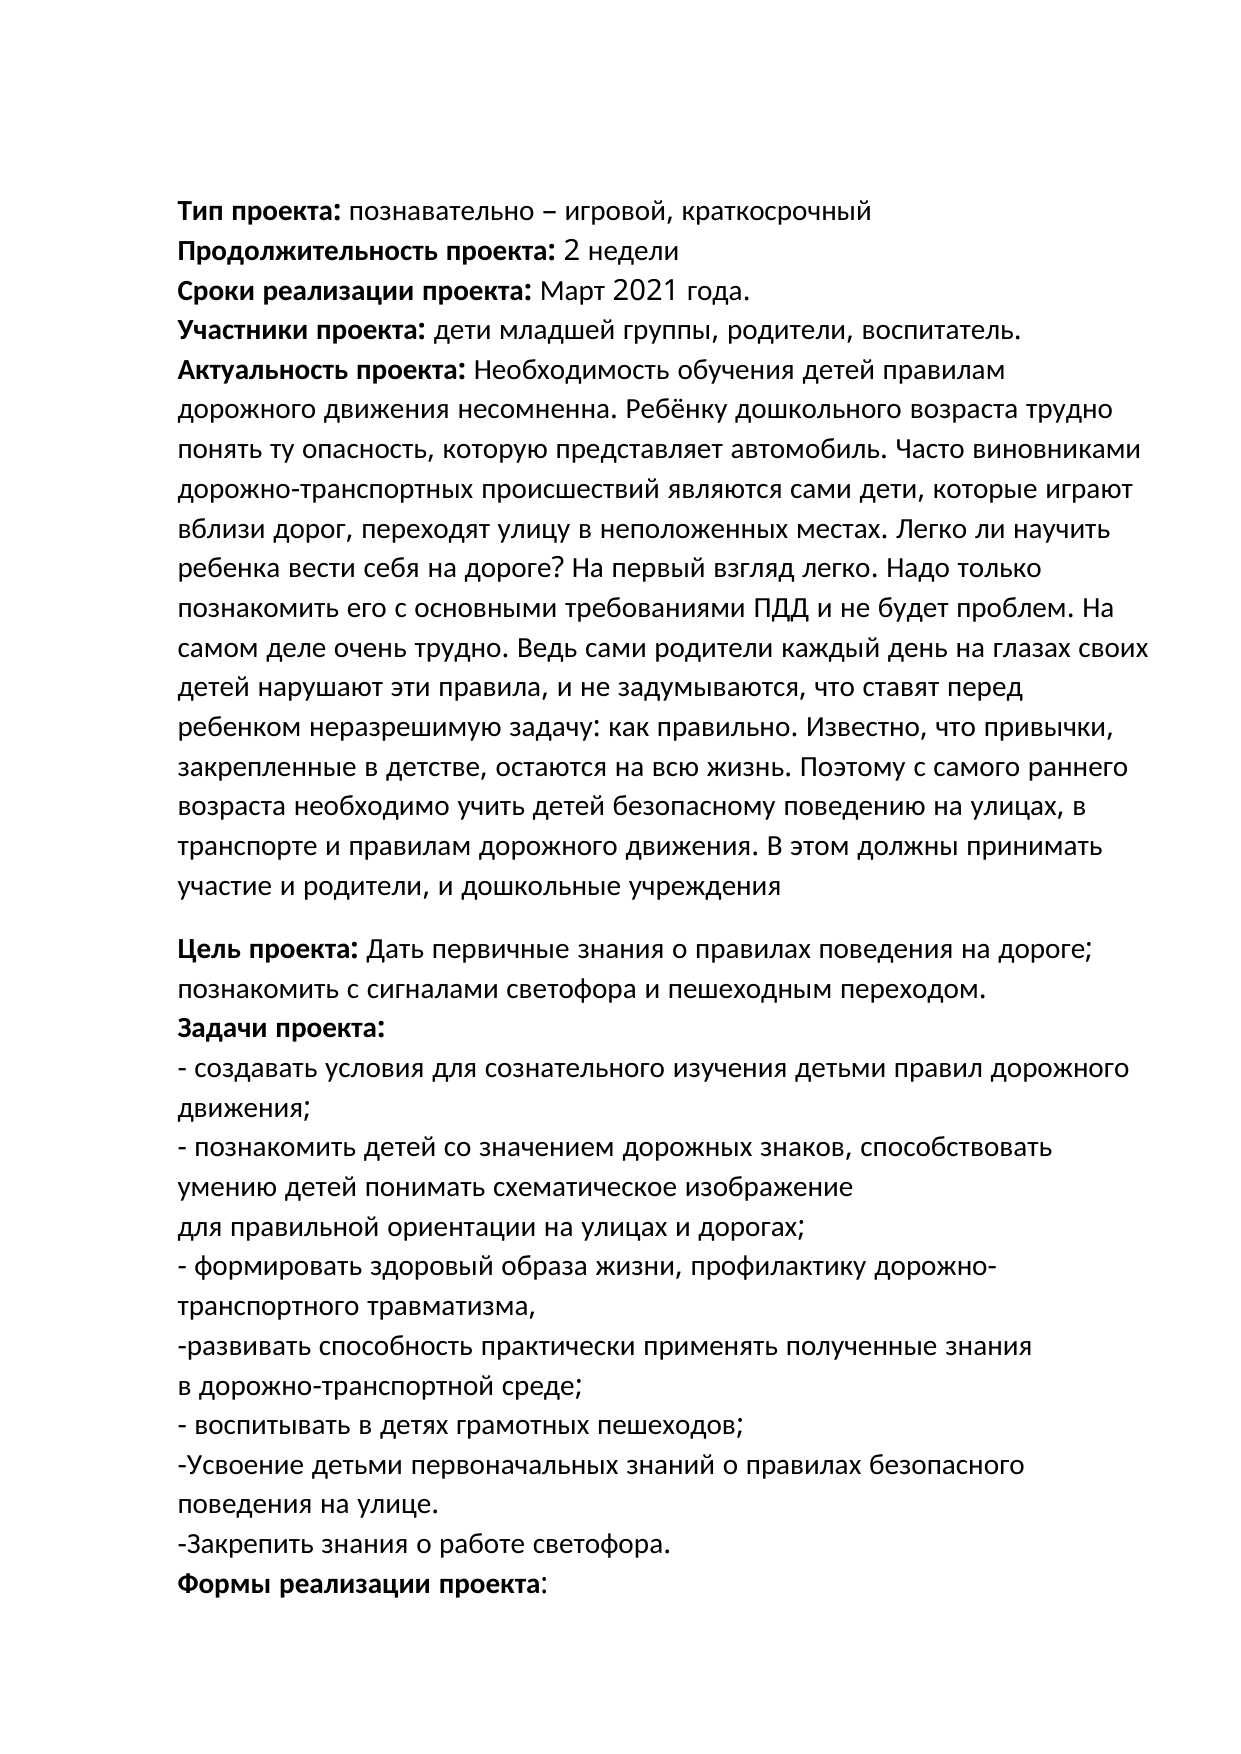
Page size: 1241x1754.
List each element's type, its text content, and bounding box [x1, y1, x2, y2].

text - познакомить детей со значением дорожных знаков, способствовать умению детей понимать схематическое изображение для правильной ориентации на улицах и дорогах; [177, 1126, 1152, 1245]
text Актуальность проекта: Необходимость обучения детей правилам дорожного движения несомненна. Ребёнку дошкольного возраста трудно понять ту опасность, которую представляет автомобиль. Часто виновниками дорожно-транспортных происшествий являются сами дети, которые играют вблизи дорог, переходят улицу в неположенных местах. Легко ли научить ребенка вести себя на дороге? На первый взгляд легко. Надо только познакомить его с основными требованиями ПДД и не будет проблем. На самом деле очень трудно. Ведь сами родители каждый день на глазах своих детей нарушают эти правила, и не задумываются, что ставят перед ребенком неразрешимую задачу: как правильно. Известно, что привычки, закрепленные в детстве, остаются на всю жизнь. Поэтому с самого раннего возраста необходимо учить детей безопасному поведению на улицах, в транспорте и правилам дорожного движения. В этом должны принимать участие и родители, и дошкольные учреждения [177, 348, 1152, 904]
text Продолжительность проекта: 2 недели [177, 229, 1152, 269]
text - воспитывать в детях грамотных пешеходов; [177, 1403, 1152, 1443]
text - формировать здоровый образа жизни, профилактику дорожно-транспортного травматизма, [177, 1245, 1152, 1324]
text Задачи проекта: [177, 1007, 1152, 1046]
text Тип проекта: познавательно – игровой, краткосрочный [177, 189, 1152, 229]
text Участники проекта: дети младшей группы, родители, воспитатель. [177, 308, 1152, 348]
text -развивать способность практически применять полученные знания в дорожно-транспортной среде; [177, 1324, 1152, 1403]
text Цель проекта: Дать первичные знания о правилах поведения на дороге; познакомить с сигналами светофора и пешеходным переходом. [177, 927, 1152, 1007]
text Сроки реализации проекта: Март 2021 года. [177, 269, 1152, 308]
text -Закрепить знания о работе светофора. [177, 1522, 1152, 1562]
text - создавать условия для сознательного изучения детьми правил дорожного движения; [177, 1046, 1152, 1126]
text -Усвоение детьми первоначальных знаний о правилах безопасного поведения на улице. [177, 1443, 1152, 1522]
text Формы реализации проекта: [177, 1562, 1152, 1602]
